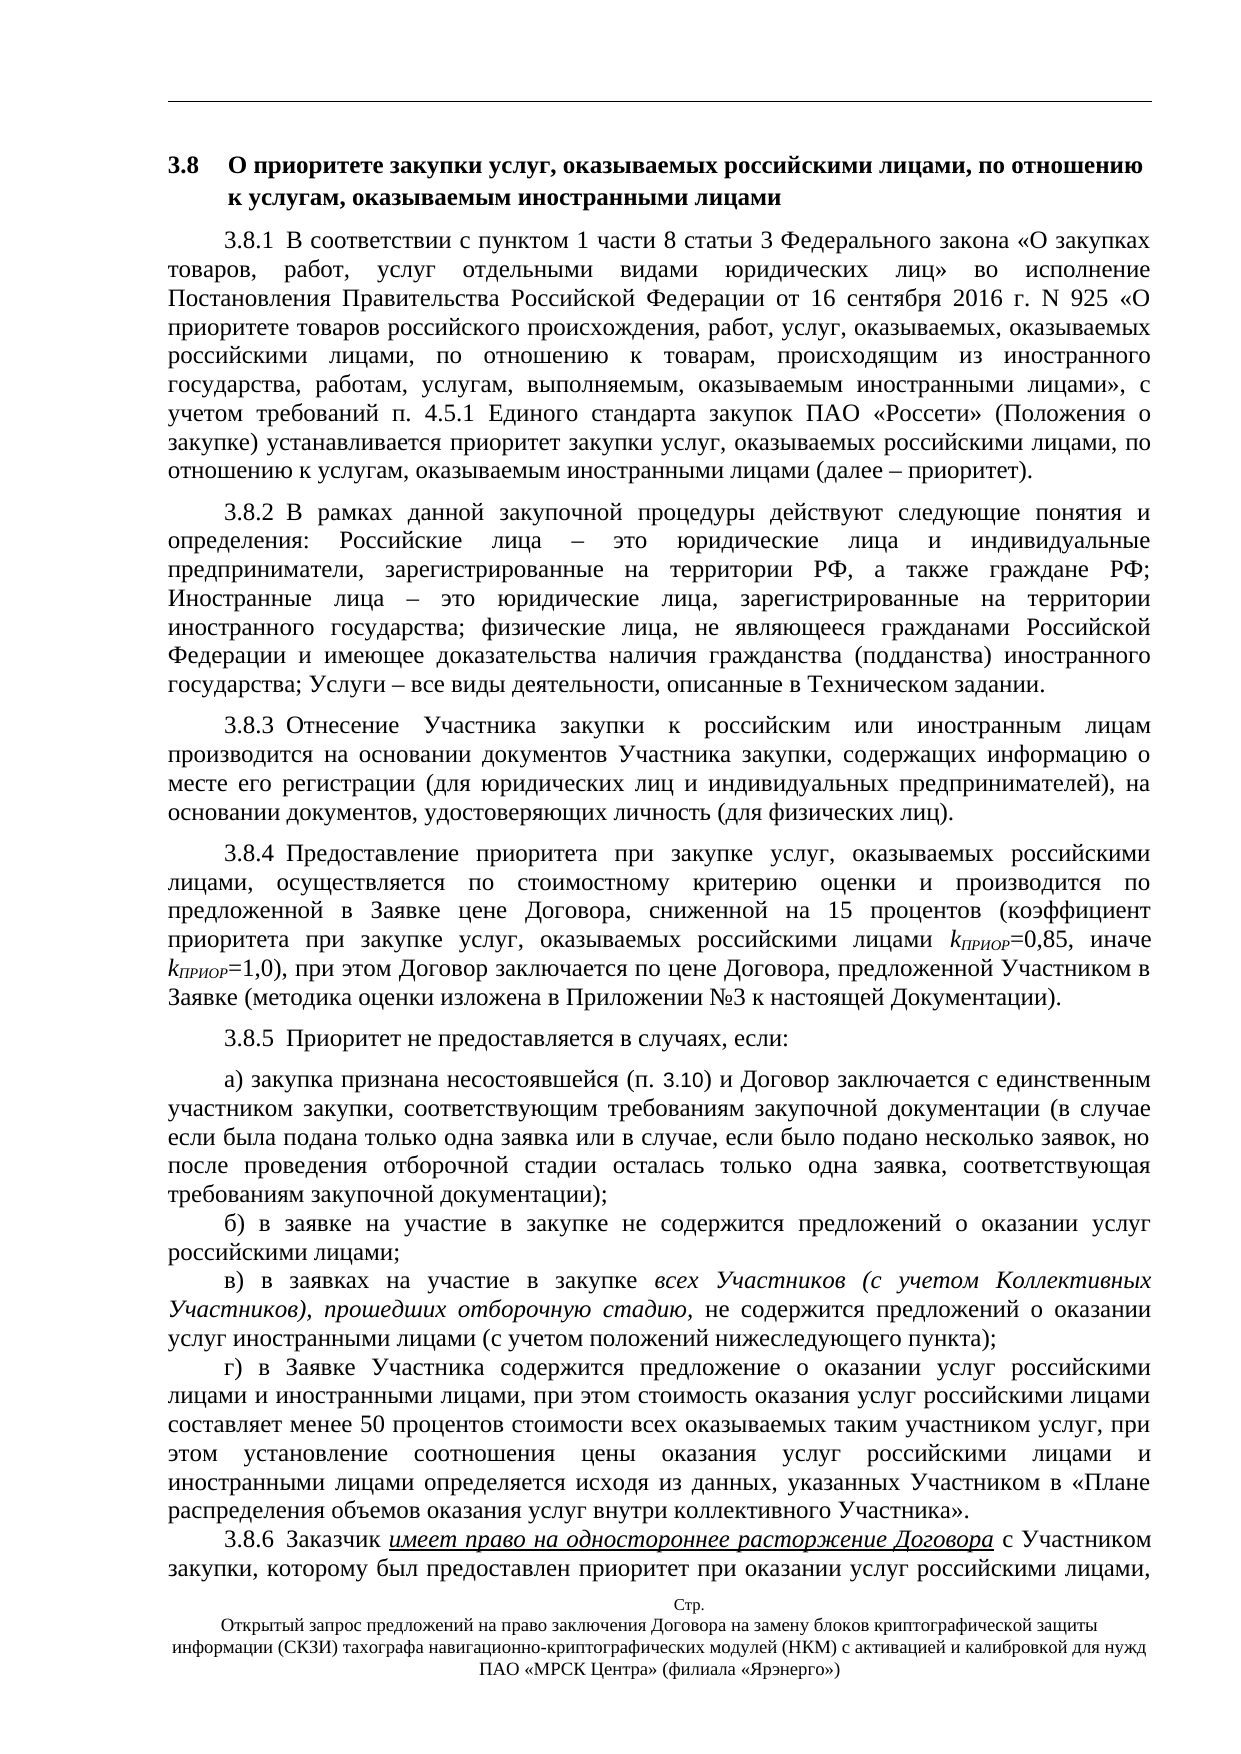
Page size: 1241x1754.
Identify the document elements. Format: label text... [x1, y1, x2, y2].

list Предоставление приоритета при закупке услуг, оказываемых российскими лицами, осуществляется по стоимостному критерию оценки и производится по предложенной в Заявке цене Договора, сниженной на 15 процентов (коэффициент приоритета при закупке услуг, оказываемых российскими лицами kПРИОР=0,85, иначе kПРИОР=1,0), при этом Договор заключается по цене Договора, предложенной Участником в Заявке (методика оценки изложена в Приложении №3 к настоящей Документации). [168, 838, 1152, 1011]
subtitle О приоритете закупки услуг, оказываемых российскими лицами, по отношению к услугам, оказываемым иностранными лицами [168, 150, 1152, 210]
list В соответствии с пунктом 1 части 8 статьи 3 Федерального закона «О закупках товаров, работ, услуг отдельными видами юридических лиц» во исполнение Постановления Правительства Российской Федерации от 16 сентября 2016 г. N 925 «О приоритете товаров российского происхождения, работ, услуг, оказываемых, оказываемых российскими лицами, по отношению к товарам, происходящим из иностранного государства, работам, услугам, выполняемым, оказываемым иностранными лицами», с учетом требований п. 4.5.1 Единого стандарта закупок ПАО «Россети» (Положения о закупке) устанавливается приоритет закупки услуг, оказываемых российскими лицами, по отношению к услугам, оказываемым иностранными лицами (далее – приоритет). [168, 226, 1152, 484]
list Приоритет не предоставляется в случаях, если: [168, 1023, 1152, 1052]
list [168, 1524, 1152, 1582]
text б) в заявке на участие в закупке не содержится предложений о оказании услуг российскими лицами; [168, 1208, 1152, 1266]
text в) в заявках на участие в закупке всех Участников (с учетом Коллективных Участников), прошедших отборочную стадию, не содержится предложений о оказании услуг иностранными лицами (с учетом положений нижеследующего пункта); [168, 1266, 1152, 1352]
list Отнесение Участника закупки к российским или иностранным лицам производится на основании документов Участника закупки, содержащих информацию о месте его регистрации (для юридических лиц и индивидуальных предпринимателей), на основании документов, удостоверяющих личность (для физических лиц). [168, 711, 1152, 826]
list В рамках данной закупочной процедуры действуют следующие понятия и определения: Российские лица – это юридические лица и индивидуальные предприниматели, зарегистрированные на территории РФ, а также граждане РФ; Иностранные лица – это юридические лица, зарегистрированные на территории иностранного государства; физические лица, не являющееся гражданами Российской Федерации и имеющее доказательства наличия гражданства (подданства) иностранного государства; Услуги – все виды деятельности, описанные в Техническом задании. [168, 497, 1152, 698]
text г) в Заявке Участника содержится предложение о оказании услуг российскими лицами и иностранными лицами, при этом стоимость оказания услуг российскими лицами составляет менее 50 процентов стоимости всех оказываемых таким участником услуг, при этом установление соотношения цены оказания услуг российскими лицами и иностранными лицами определяется исходя из данных, указанных Участником в «Плане распределения объемов оказания услуг внутри коллективного Участника». [168, 1352, 1152, 1524]
text а) закупка признана несостоявшейся (п. 3.10) и Договор заключается с единственным участником закупки, соответствующим требованиям закупочной документации (в случае если была подана только одна заявка или в случае, если было подано несколько заявок, но после проведения отборочной стадии осталась только одна заявка, соответствующая требованиям закупочной документации); [168, 1064, 1152, 1208]
